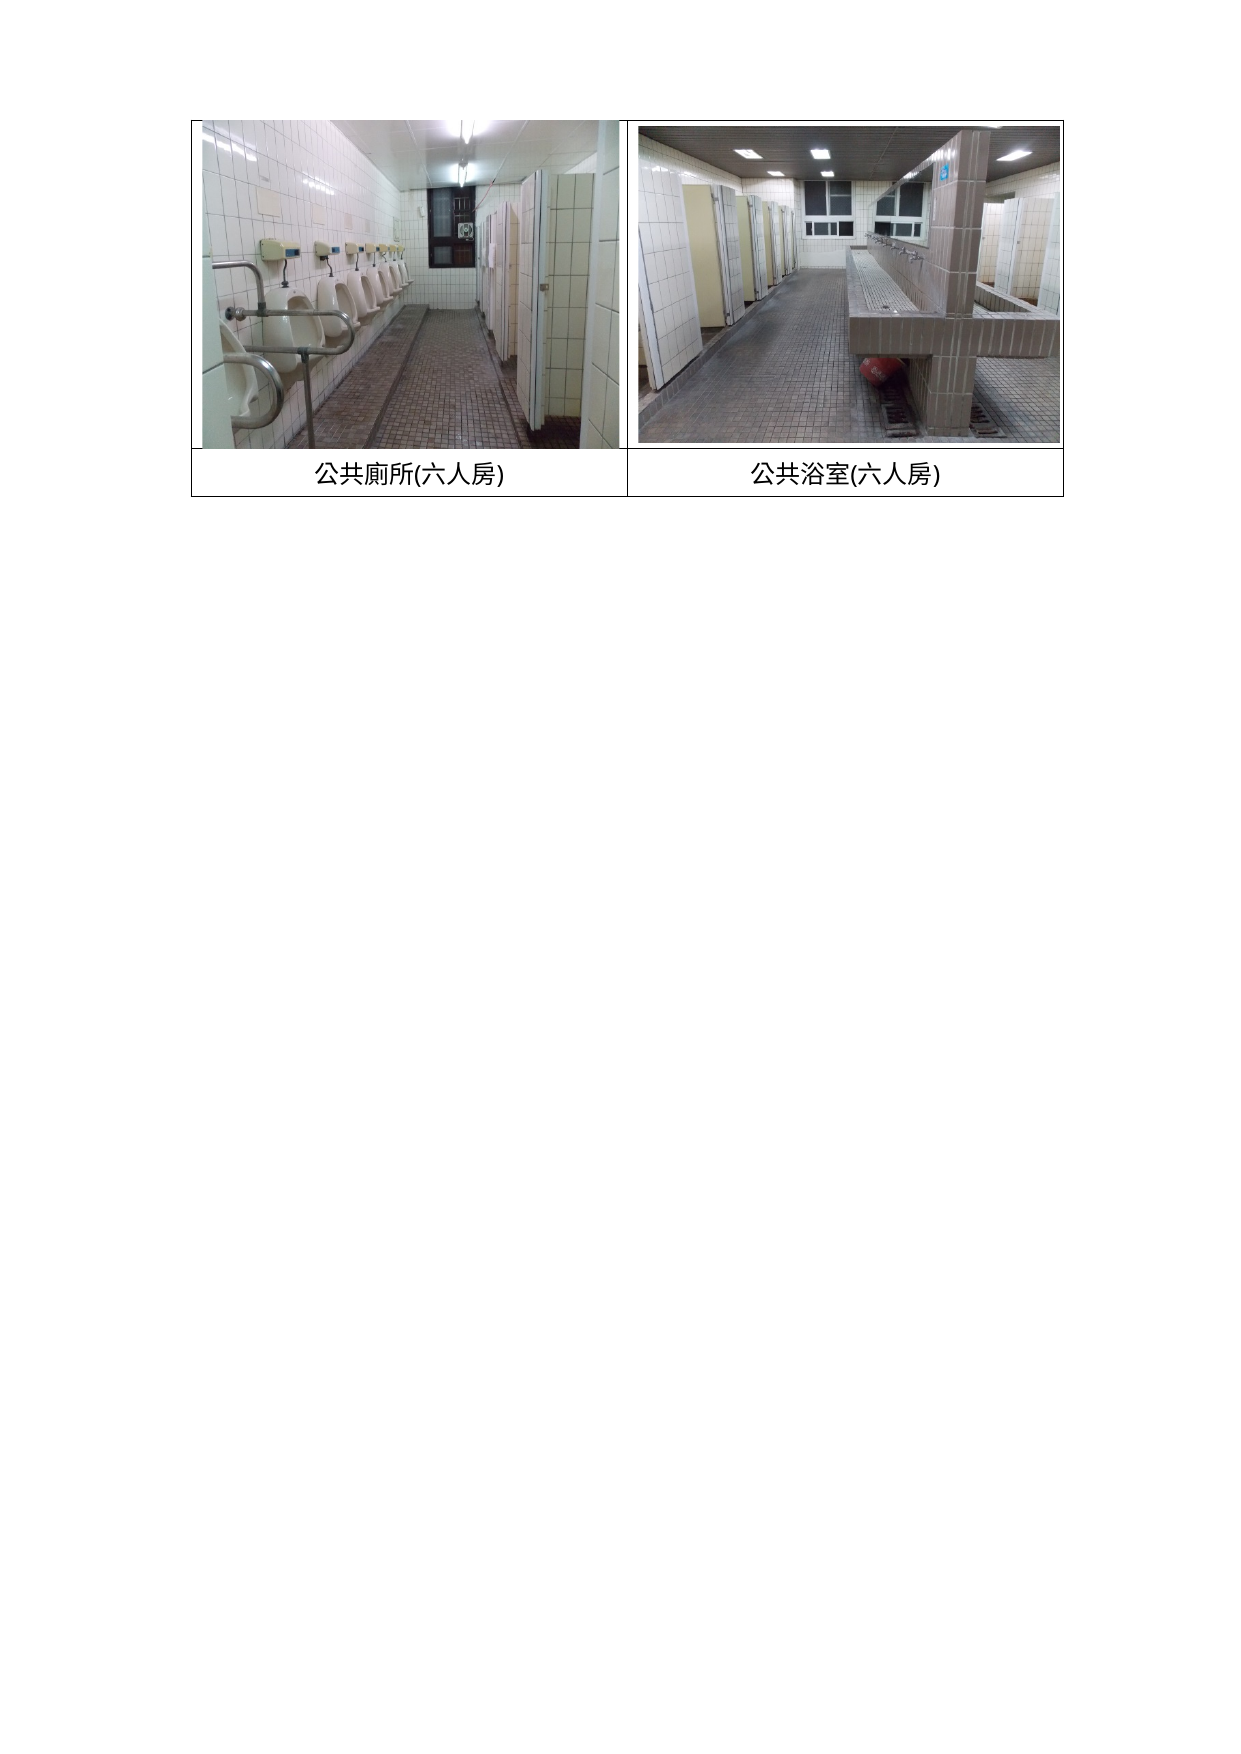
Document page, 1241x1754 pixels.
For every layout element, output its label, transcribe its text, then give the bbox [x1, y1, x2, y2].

table_cell [192, 121, 202, 448]
table_cell [620, 121, 627, 448]
table_cell 公共浴室(六人房) [628, 449, 1063, 496]
picture [638, 126, 1060, 443]
picture [202, 120, 620, 449]
table_cell [628, 121, 1063, 448]
table_cell 公共廁所(六人房) [192, 449, 627, 496]
